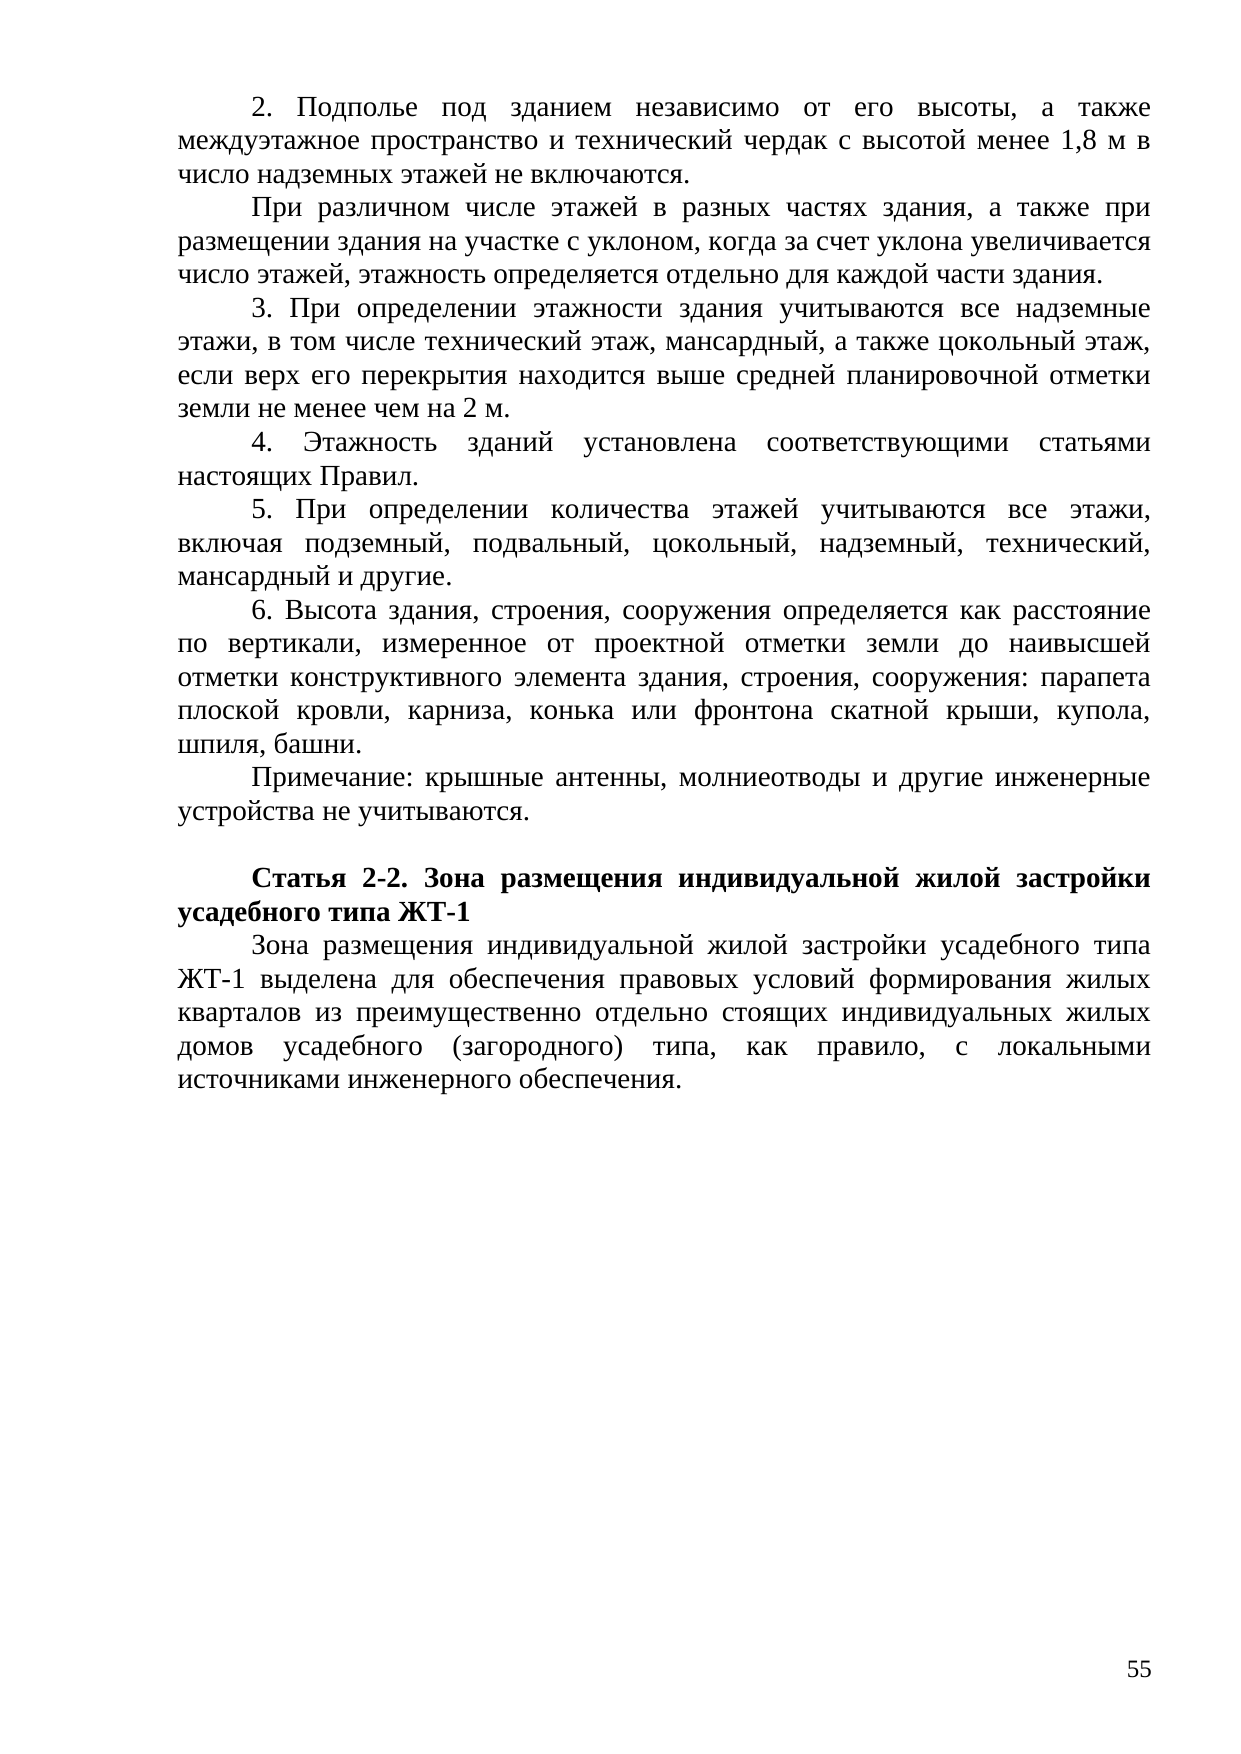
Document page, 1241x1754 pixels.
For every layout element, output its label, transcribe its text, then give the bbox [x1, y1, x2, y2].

text Зона размещения индивидуальной жилой застройки усадебного типа ЖТ-1 выделена для обеспечения правовых условий формирования жилых кварталов из преимущественно отдельно стоящих индивидуальных жилых домов усадебного (загородного) типа, как правило, с локальными источниками инженерного обеспечения. [177, 927, 1152, 1095]
text При различном числе этажей в разных частях здания, а также при размещении здания на участке с уклоном, когда за счет уклона увеличивается число этажей, этажность определяется отдельно для каждой части здания. [177, 189, 1152, 290]
text 2. Подполье под зданием независимо от его высоты, а также междуэтажное пространство и технический чердак с высотой менее 1,8 м в число надземных этажей не включаются. [177, 89, 1152, 189]
text Примечание: крышные антенны, молниеотводы и другие инженерные устройства не учитываются. [177, 759, 1152, 827]
text 5. При определении количества этажей учитываются все этажи, включая подземный, подвальный, цокольный, надземный, технический, мансардный и другие. [177, 491, 1152, 592]
text 6. Высота здания, строения, сооружения определяется как расстояние по вертикали, измеренное от проектной отметки земли до наивысшей отметки конструктивного элемента здания, строения, сооружения: парапета плоской кровли, карниза, конька или фронтона скатной крыши, купола, шпиля, башни. [177, 592, 1152, 759]
subtitle Статья 2-2. Зона размещения индивидуальной жилой застройки усадебного типа ЖТ-1 [177, 860, 1152, 927]
text 3. При определении этажности здания учитываются все надземные этажи, в том числе технический этаж, мансардный, а также цокольный этаж, если верх его перекрытия находится выше средней планировочной отметки земли не менее чем на 2 м. [177, 290, 1152, 424]
text 4. Этажность зданий установлена соответствующими статьями настоящих Правил. [177, 424, 1152, 491]
